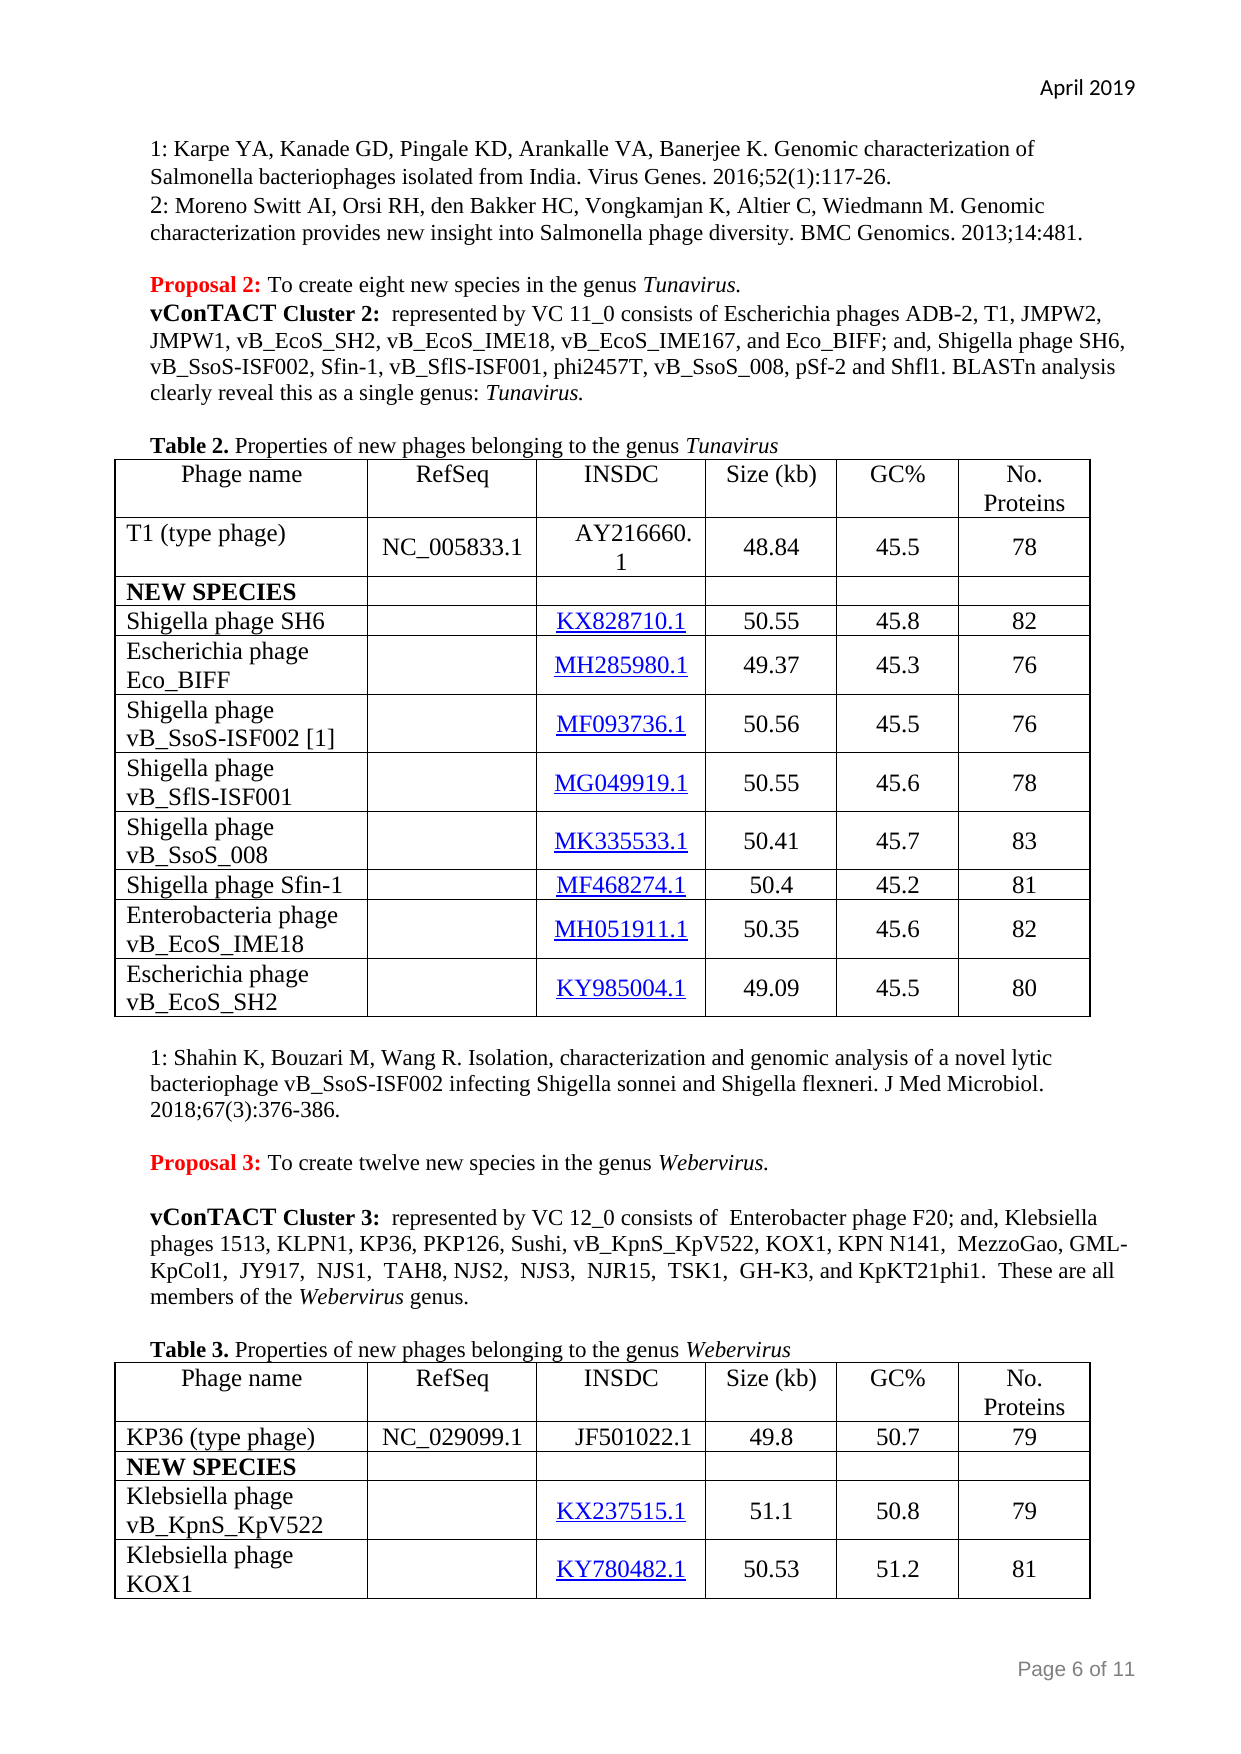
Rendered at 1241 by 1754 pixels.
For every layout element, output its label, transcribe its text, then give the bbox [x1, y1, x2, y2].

table_cell T1 (type phage) [116, 518, 367, 576]
table_cell Klebsiella phage vB_KpnS_KpV522 [116, 1481, 367, 1539]
table_cell 50.4 [706, 870, 836, 899]
text vConTACT Cluster 2: represented by VC 11_0 consists of Escherichia phages ADB-2, T1, JMPW2, JMPW1, vB_EcoS_SH2, vB_EcoS_IME18, vB_EcoS_IME167, and Eco_BIFF; and, Shigella phage SH6, vB_SsoS-ISF002, Sfin-1, vB_SflS-ISF001, phi2457T, vB_SsoS_008, pSf-2 and Shfl1. BLASTn analysis clearly reveal this as a single genus: Tunavirus. [150, 298, 1135, 406]
table_cell NC_029099.1 [368, 1422, 536, 1451]
table_cell [959, 1452, 1089, 1480]
table_cell 45.2 [837, 870, 958, 899]
table_cell 80 [959, 959, 1089, 1016]
table_header No. Proteins [959, 1363, 1089, 1421]
table_cell 82 [959, 606, 1089, 635]
table_cell [537, 1452, 705, 1480]
table_cell 45.6 [837, 753, 958, 811]
table_cell KX828710.1 [537, 606, 705, 635]
table_cell 50.35 [706, 900, 836, 958]
table_header Phage name [116, 460, 367, 517]
table_header INSDC [537, 1363, 705, 1421]
table_cell KX237515.1 [537, 1481, 705, 1539]
table_cell 49.8 [706, 1422, 836, 1451]
table_cell JF501022.1 [537, 1422, 705, 1451]
table_cell Shigella phage SH6 [116, 606, 367, 635]
table_cell [368, 636, 536, 694]
table_cell NEW SPECIES [116, 1452, 367, 1480]
table_cell Shigella phage vB_SsoS_008 [116, 812, 367, 869]
table_cell 50.53 [706, 1540, 836, 1597]
table_cell [368, 695, 536, 752]
text Proposal 3: To create twelve new species in the genus Webervirus. [150, 1149, 1135, 1175]
table_cell [368, 812, 536, 869]
table_cell MF468274.1 [537, 870, 705, 899]
table_header RefSeq [368, 460, 536, 517]
text 1: Shahin K, Bouzari M, Wang R. Isolation, characterization and genomic analysis of a novel lytic bacteriophage vB_SsoS-ISF002 infecting Shigella sonnei and Shigella flexneri. J Med Microbiol. 2018;67(3):376-386. [150, 1043, 1135, 1123]
text Proposal 2: To create eight new species in the genus Tunavirus. [150, 272, 1135, 298]
table_cell 45.3 [837, 636, 958, 694]
table_cell 81 [959, 870, 1089, 899]
table_cell Shigella phage vB_SflS-ISF001 [116, 753, 367, 811]
table_cell KP36 (type phage) [116, 1422, 367, 1451]
table_cell Shigella phage Sfin-1 [116, 870, 367, 899]
table_cell KY985004.1 [537, 959, 705, 1016]
table_cell 50.55 [706, 753, 836, 811]
table_cell MH051911.1 [537, 900, 705, 958]
table_header RefSeq [368, 1363, 536, 1421]
table_cell 45.5 [837, 959, 958, 1016]
table_cell [368, 870, 536, 899]
table_header No. Proteins [959, 460, 1089, 517]
table_cell [368, 959, 536, 1016]
table_cell 50.55 [706, 606, 836, 635]
table_cell 45.5 [837, 695, 958, 752]
table_cell 51.1 [706, 1481, 836, 1539]
table_cell MH285980.1 [537, 636, 705, 694]
table_cell 50.8 [837, 1481, 958, 1539]
table_header GC% [837, 1363, 958, 1421]
table_cell KY780482.1 [537, 1540, 705, 1597]
table_cell [368, 577, 536, 605]
table_cell 81 [959, 1540, 1089, 1597]
table_cell [368, 1540, 536, 1597]
table_cell 51.2 [837, 1540, 958, 1597]
table_cell [837, 1452, 958, 1480]
table_cell 48.84 [706, 518, 836, 576]
table_cell 45.5 [837, 518, 958, 576]
table_cell 50.7 [837, 1422, 958, 1451]
text Table 3. Properties of new phages belonging to the genus Webervirus [150, 1336, 1135, 1362]
table_cell 79 [959, 1481, 1089, 1539]
table_cell 45.6 [837, 900, 958, 958]
table_cell 45.8 [837, 606, 958, 635]
table_cell 49.09 [706, 959, 836, 1016]
table_cell [706, 1452, 836, 1480]
table_cell [368, 1481, 536, 1539]
table_cell 78 [959, 753, 1089, 811]
table_cell 49.37 [706, 636, 836, 694]
table_cell MF093736.1 [537, 695, 705, 752]
table_cell [368, 606, 536, 635]
table_cell [959, 577, 1089, 605]
table_cell 50.41 [706, 812, 836, 869]
table_cell 76 [959, 636, 1089, 694]
table_cell NC_005833.1 [368, 518, 536, 576]
table_cell [837, 577, 958, 605]
text 1: Karpe YA, Kanade GD, Pingale KD, Arankalle VA, Banerjee K. Genomic characterization of Salmonella bacteriophages isolated from India. Virus Genes. 2016;52(1):117-26. [150, 135, 1135, 190]
table_cell NEW SPECIES [116, 577, 367, 605]
table_cell 79 [959, 1422, 1089, 1451]
table_cell MK335533.1 [537, 812, 705, 869]
table_cell [537, 577, 705, 605]
table_header Size (kb) [706, 460, 836, 517]
table_cell Enterobacteria phage vB_EcoS_IME18 [116, 900, 367, 958]
table_cell 76 [959, 695, 1089, 752]
table_cell Shigella phage vB_SsoS-ISF002 [1] [116, 695, 367, 752]
table_cell [368, 1452, 536, 1480]
table_cell Escherichia phage vB_EcoS_SH2 [116, 959, 367, 1016]
text 2: Moreno Switt AI, Orsi RH, den Bakker HC, Vongkamjan K, Altier C, Wiedmann M. Genomic characterization provides new insight into Salmonella phage diversity. BMC Genomics. 2013;14:481. [150, 190, 1135, 245]
table_cell [368, 753, 536, 811]
table_header INSDC [537, 460, 705, 517]
table_header Size (kb) [706, 1363, 836, 1421]
table_cell 83 [959, 812, 1089, 869]
text Table 2. Properties of new phages belonging to the genus Tunavirus [150, 432, 1135, 458]
table_cell 82 [959, 900, 1089, 958]
table_cell Klebsiella phage KOX1 [116, 1540, 367, 1597]
table_cell [706, 577, 836, 605]
table_header GC% [837, 460, 958, 517]
table_header Phage name [116, 1363, 367, 1421]
table_cell MG049919.1 [537, 753, 705, 811]
table_cell AY216660.1 [537, 518, 705, 576]
table_cell [368, 900, 536, 958]
text vConTACT Cluster 3: represented by VC 12_0 consists of Enterobacter phage F20; and, Klebsiella phages 1513, KLPN1, KP36, PKP126, Sushi, vB_KpnS_KpV522, KOX1, KPN N141, MezzoGao, GML-KpCol1, JY917, NJS1, TAH8, NJS2, NJS3, NJR15, TSK1, GH-K3, and KpKT21phi1. These are all members of the Webervirus genus. [150, 1202, 1135, 1309]
table_cell Escherichia phage Eco_BIFF [116, 636, 367, 694]
table_cell 45.7 [837, 812, 958, 869]
table_cell 50.56 [706, 695, 836, 752]
table_cell 78 [959, 518, 1089, 576]
